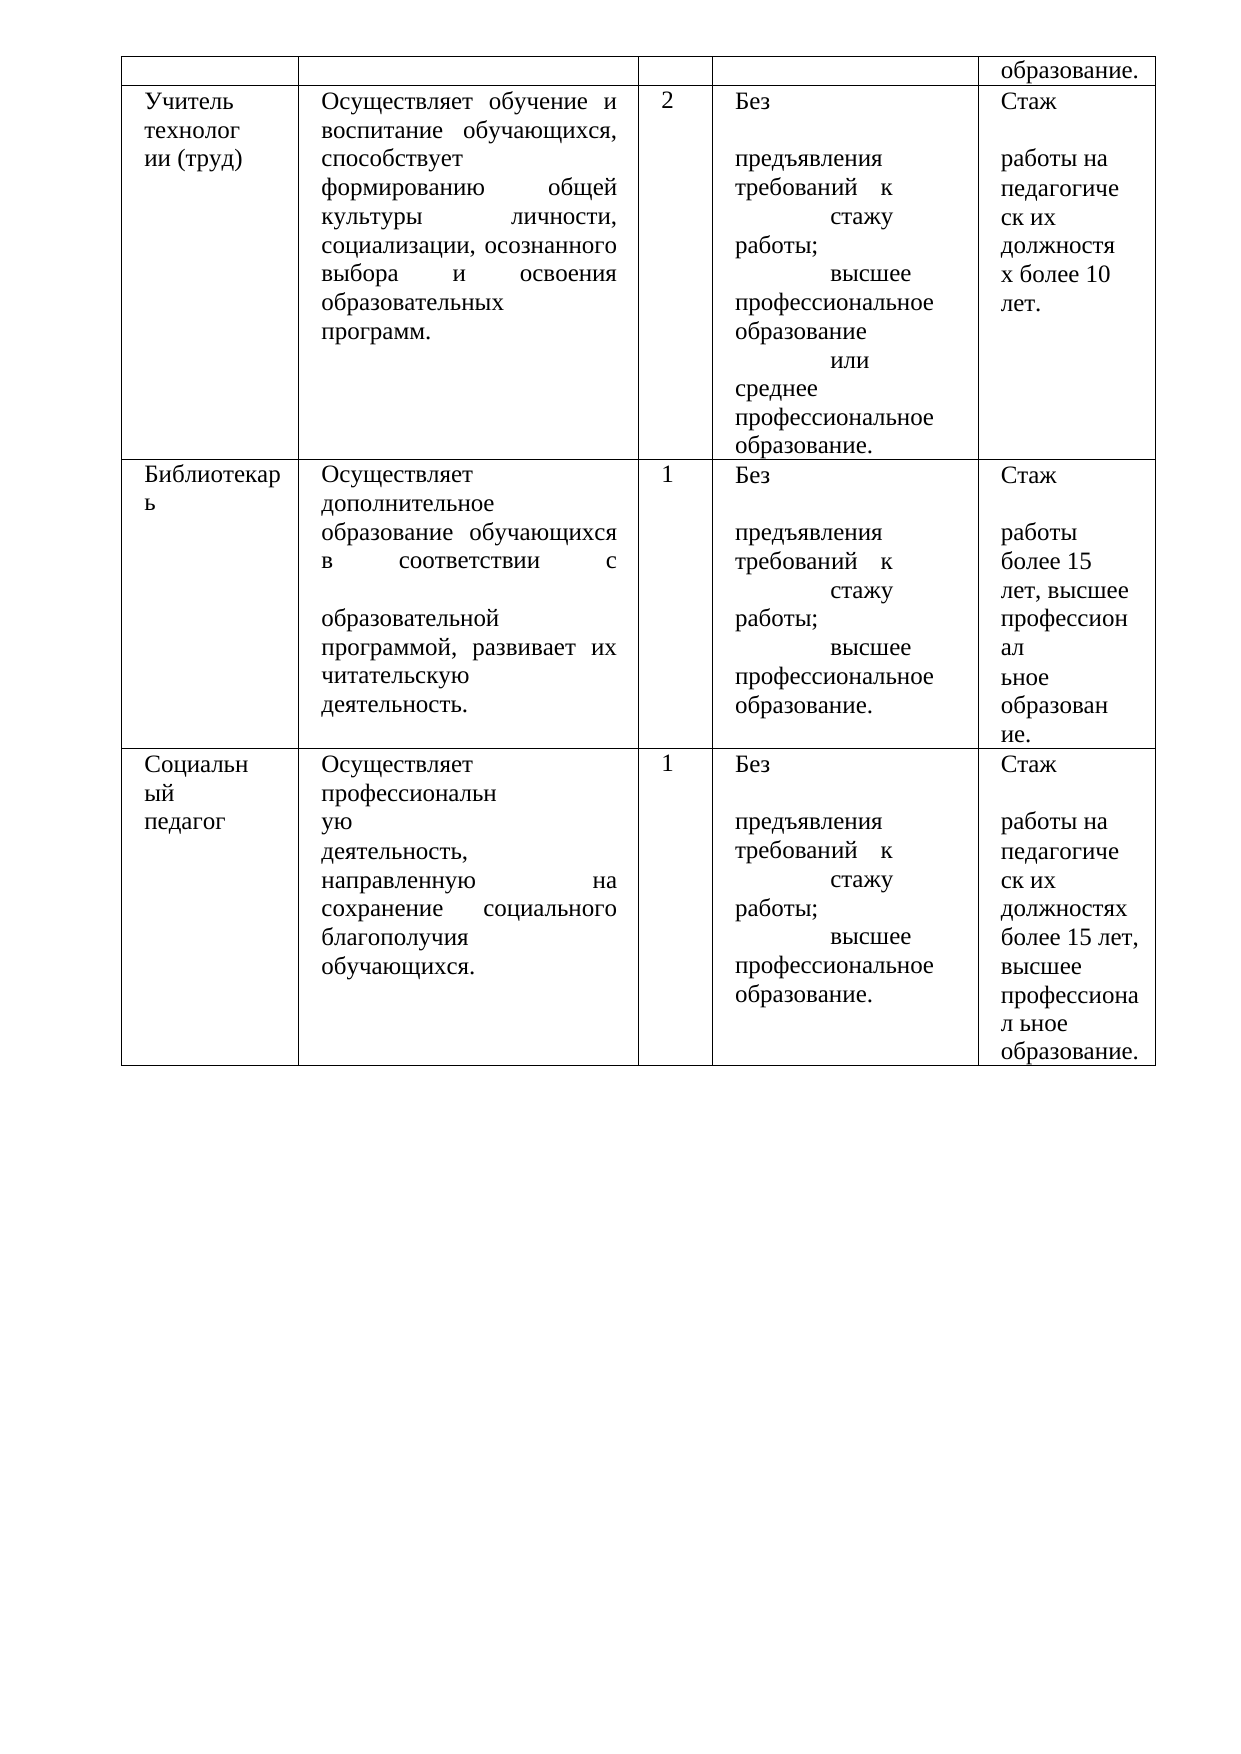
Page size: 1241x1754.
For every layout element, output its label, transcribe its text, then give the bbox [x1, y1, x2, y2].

table_header образование. [979, 57, 1155, 85]
table_cell 2 [639, 86, 712, 459]
table_cell Стаж работы более 15 лет, высшее профессионал ьное образование. [979, 460, 1155, 748]
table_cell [713, 86, 978, 459]
table_cell Учитель технологии (труд) [122, 86, 298, 459]
table_cell Без предъявления требований к стажу работы; высшее профессиональное образование. [713, 749, 978, 1065]
table_header [122, 57, 298, 85]
table_header [299, 57, 638, 85]
table_cell Осуществляет профессиональную деятельность, направленную на сохранение социального благополучия обучающихся. [299, 749, 638, 1065]
table_cell Стаж работы на педагогическ их должностях более 10 лет. [979, 86, 1155, 459]
table_cell Без предъявления требований к стажу работы; высшее профессиональное образование. [713, 460, 978, 748]
table_cell Стаж работы на педагогическ их должностях более 15 лет, высшее профессионал ьное образование. [979, 749, 1155, 1065]
table_header [639, 57, 712, 85]
table_cell Осуществляет дополнительное образование обучающихся в соответствии с образовательной программой, развивает их читательскую деятельность. [299, 460, 638, 748]
table_cell Социальный педагог [122, 749, 298, 1065]
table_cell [299, 86, 638, 459]
table_cell 1 [639, 460, 712, 748]
table_cell Библиотекарь [122, 460, 298, 748]
table_cell 1 [639, 749, 712, 1065]
table_header [713, 57, 978, 85]
